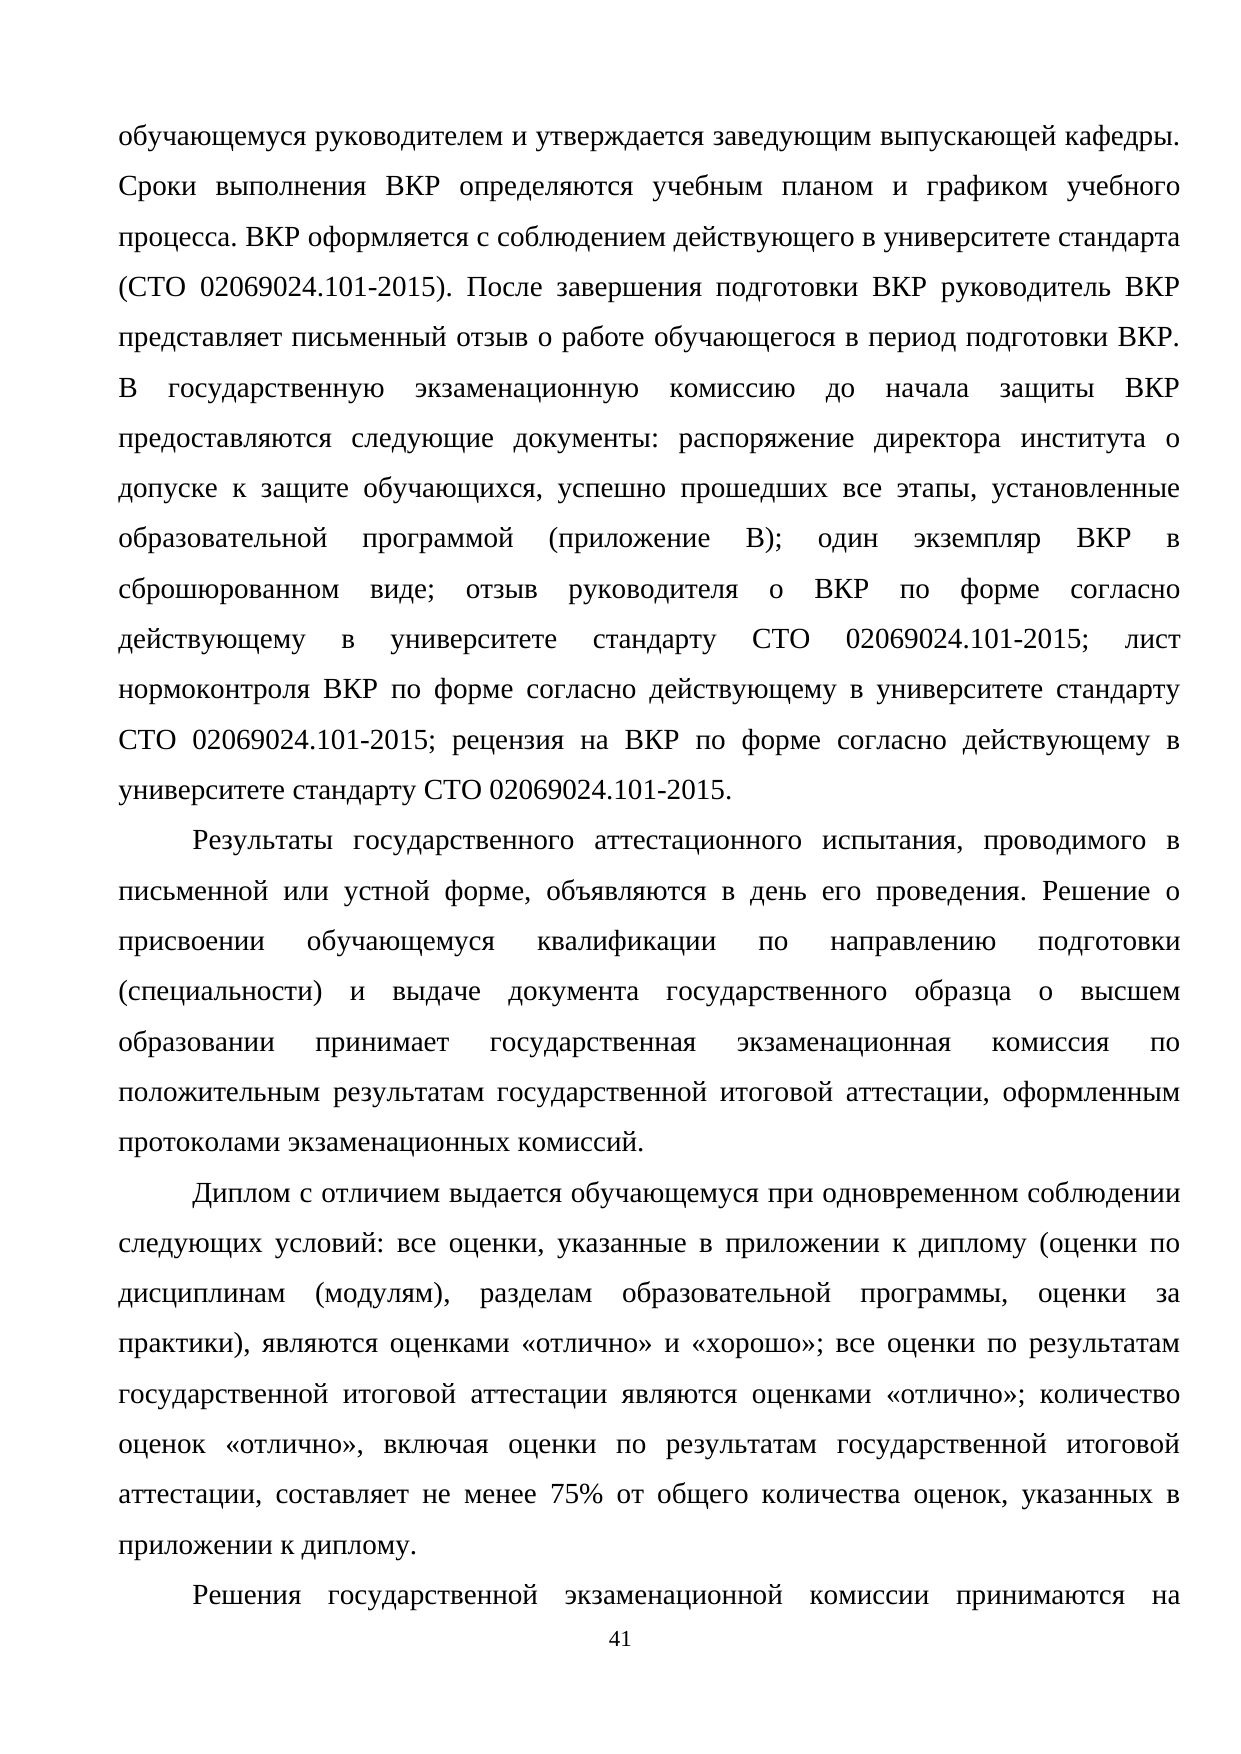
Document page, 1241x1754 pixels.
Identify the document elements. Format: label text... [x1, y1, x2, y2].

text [118, 1577, 1181, 1611]
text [118, 118, 1181, 806]
text Результаты государственного аттестационного испытания, проводимого в письменной или устной форме, объявляются в день его проведения. Решение о присвоении обучающемуся квалификации по направлению подготовки (специальности) и выдаче документа государственного образца о высшем образовании принимает государственная экзаменационная комиссия по положительным результатам государственной итоговой аттестации, оформленным протоколами экзаменационных комиссий. [118, 822, 1181, 1158]
text Диплом с отличием выдается обучающемуся при одновременном соблюдении следующих условий: все оценки, указанные в приложении к диплому (оценки по дисциплинам (модулям), разделам образовательной программы, оценки за практики), являются оценками «отлично» и «хорошо»; все оценки по результатам государственной итоговой аттестации являются оценками «отлично»; количество оценок «отлично», включая оценки по результатам государственной итоговой аттестации, составляет не менее 75% от общего количества оценок, указанных в приложении к диплому. [118, 1175, 1181, 1560]
